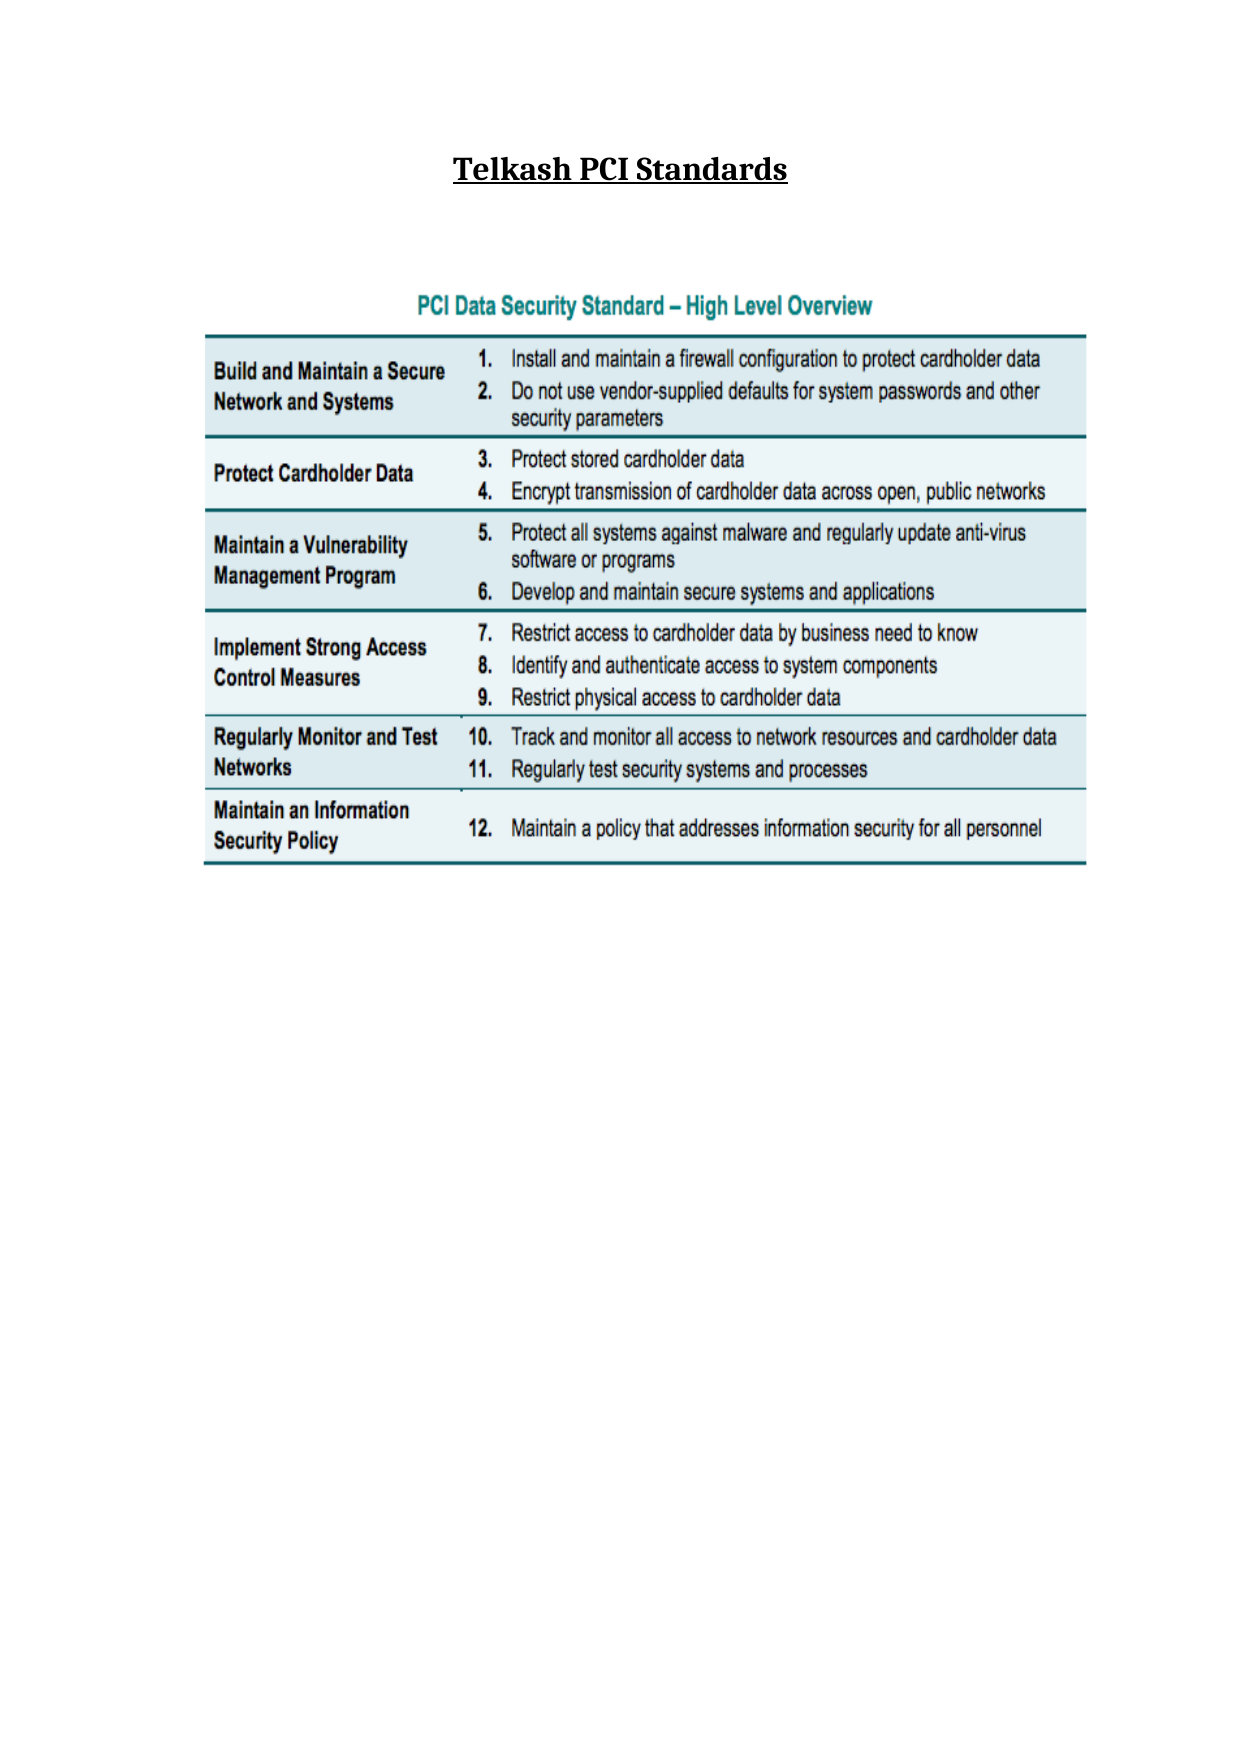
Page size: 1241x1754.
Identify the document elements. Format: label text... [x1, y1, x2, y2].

picture [187, 274, 1112, 890]
text Telkash PCI Standards [187, 150, 1053, 188]
